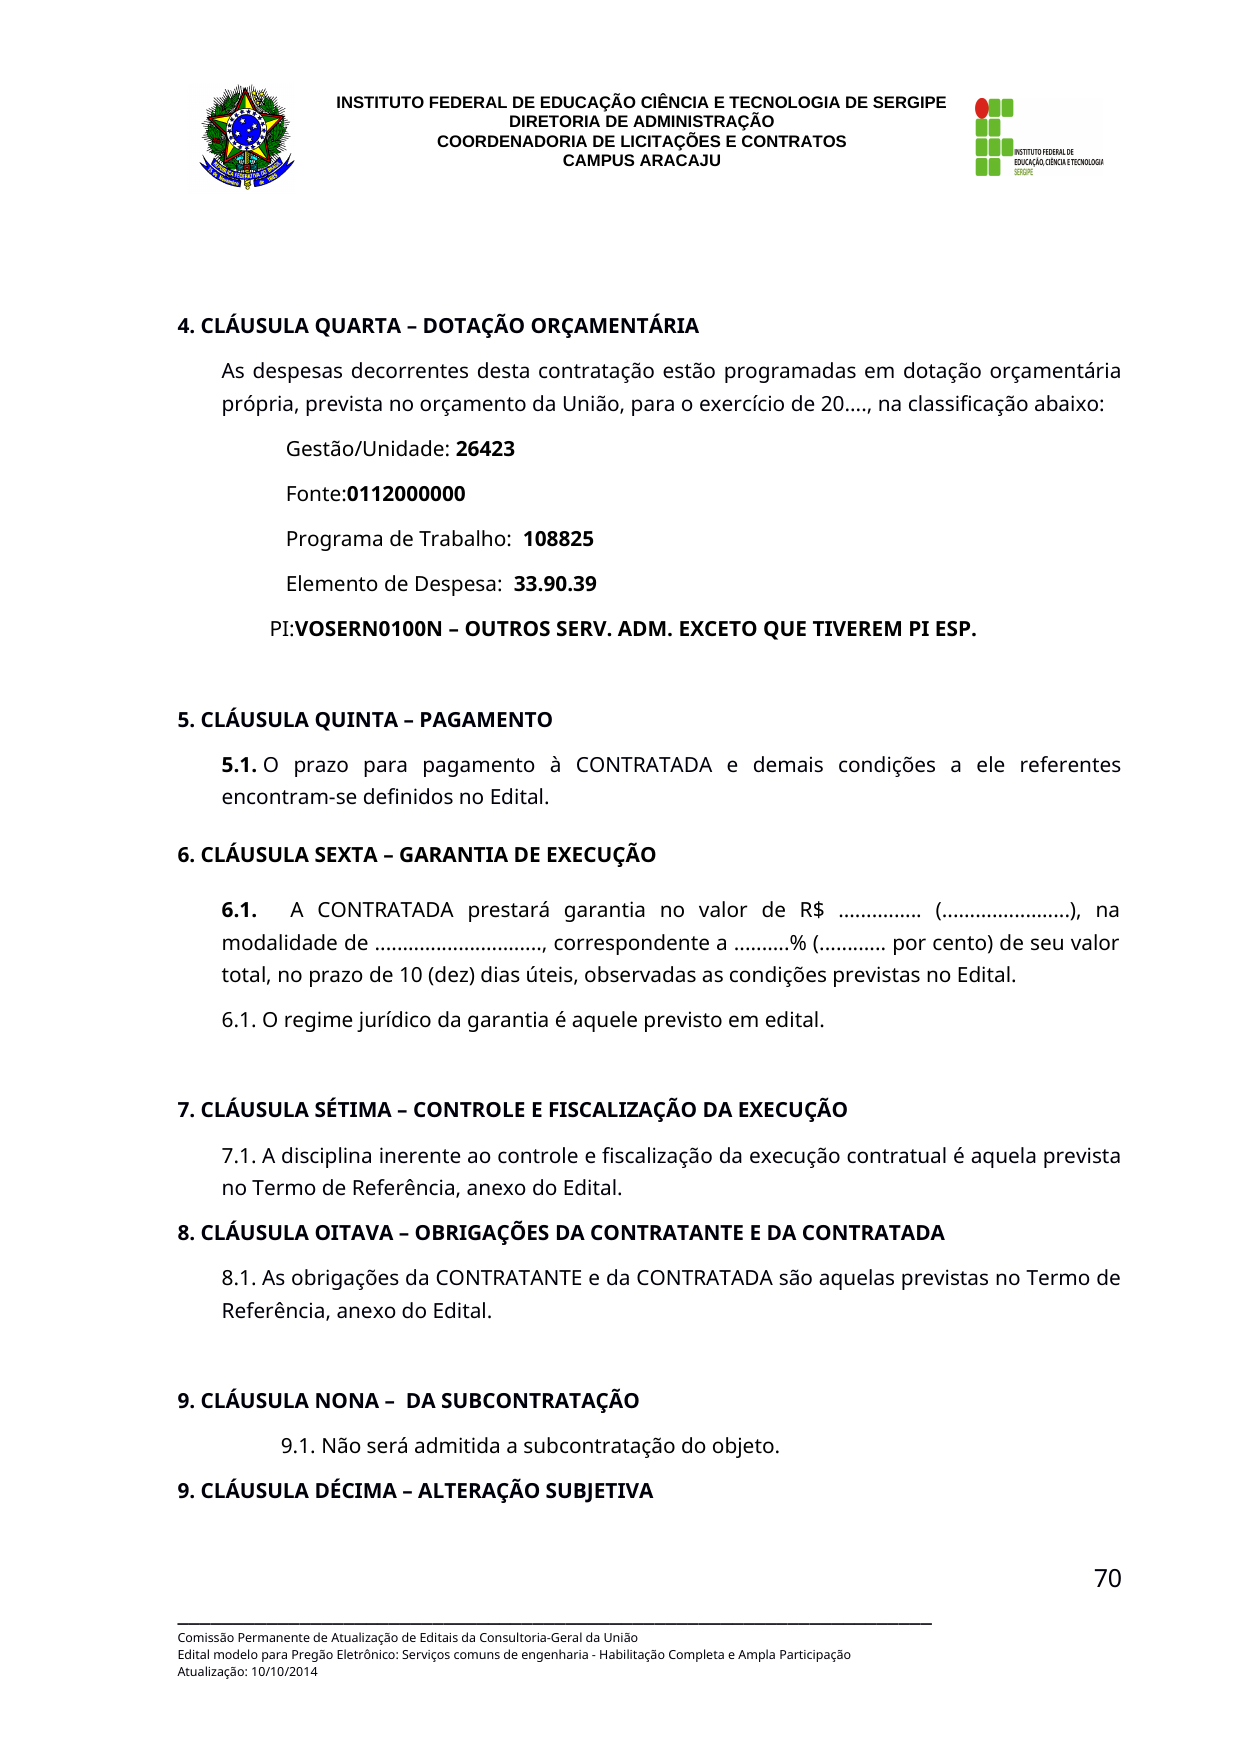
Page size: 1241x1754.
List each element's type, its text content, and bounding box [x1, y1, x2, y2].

list CLÁUSULA NONA – DA SUBCONTRATAÇÃO [177, 1386, 1122, 1415]
list A disciplina inerente ao controle e fiscalização da execução contratual é aquela prevista no Termo de Referência, anexo do Edital. [221, 1141, 1122, 1202]
picture [187, 83, 296, 194]
text Gestão/Unidade: 26423 [177, 434, 1122, 462]
text PI:VOSERN0100N – OUTROS SERV. ADM. EXCETO QUE TIVEREM PI ESP. [177, 614, 1122, 643]
text Fonte:0112000000 [177, 479, 1122, 508]
list Não será admitida a subcontratação do objeto. [281, 1431, 1122, 1460]
list CLÁUSULA QUARTA – DOTAÇÃO ORÇAMENTÁRIA [177, 311, 1122, 340]
picture [975, 98, 1104, 176]
text Programa de Trabalho: 108825 [177, 524, 1122, 553]
list CLÁUSULA OITAVA – OBRIGAÇÕES DA CONTRATANTE E DA CONTRATADA [177, 1218, 1122, 1247]
list CLÁUSULA SÉTIMA – CONTROLE E FISCALIZAÇÃO DA EXECUÇÃO [177, 1096, 1122, 1124]
list CLÁUSULA QUINTA – PAGAMENTO [177, 705, 1122, 733]
list O regime jurídico da garantia é aquele previsto em edital. [221, 1005, 1122, 1034]
list A CONTRATADA prestará garantia no valor de R$ ............... (.......................), na modalidade de .............................., correspondente a ..........% (............ por cento) de seu valor total, no prazo de 10 (dez) dias úteis, observadas as condições previstas no Edital. [221, 895, 1122, 989]
list CLÁUSULA SEXTA – GARANTIA DE EXECUÇÃO [177, 840, 1124, 868]
list O prazo para pagamento à CONTRATADA e demais condições a ele referentes encontram-se definidos no Edital. [221, 750, 1122, 811]
text Elemento de Despesa: 33.90.39 [177, 569, 1122, 598]
list As obrigações da CONTRATANTE e da CONTRATADA são aquelas previstas no Termo de Referência, anexo do Edital. [221, 1263, 1122, 1324]
text As despesas decorrentes desta contratação estão programadas em dotação orçamentária própria, prevista no orçamento da União, para o exercício de 20...., na classificação abaixo: [221, 356, 1122, 417]
list CLÁUSULA DÉCIMA – ALTERAÇÃO SUBJETIVA [177, 1477, 1122, 1505]
